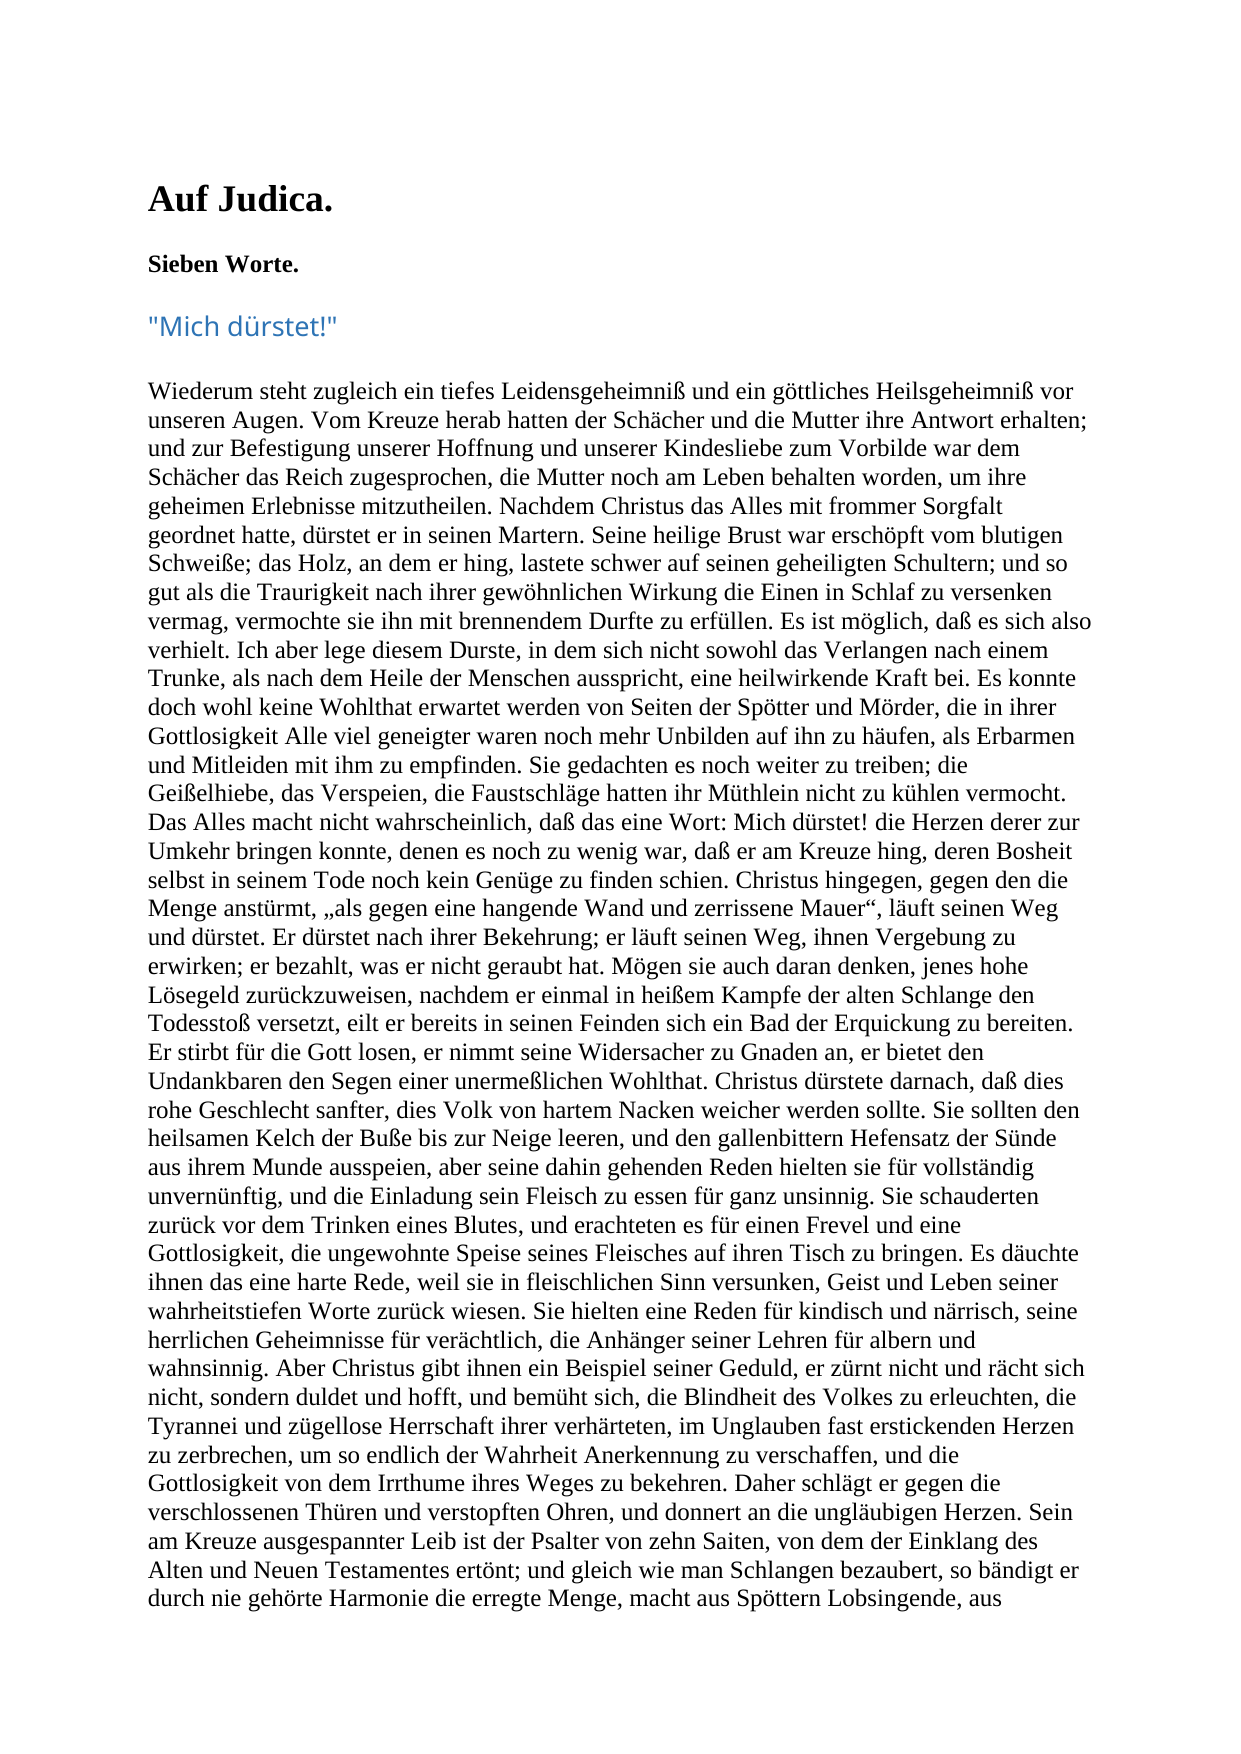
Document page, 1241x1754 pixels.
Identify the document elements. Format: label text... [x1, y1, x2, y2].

text Sieben Worte. [148, 249, 1093, 278]
subtitle "Mich dürstet!" [148, 307, 1093, 344]
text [148, 376, 1093, 1612]
subtitle Auf Judica. [148, 177, 1093, 220]
